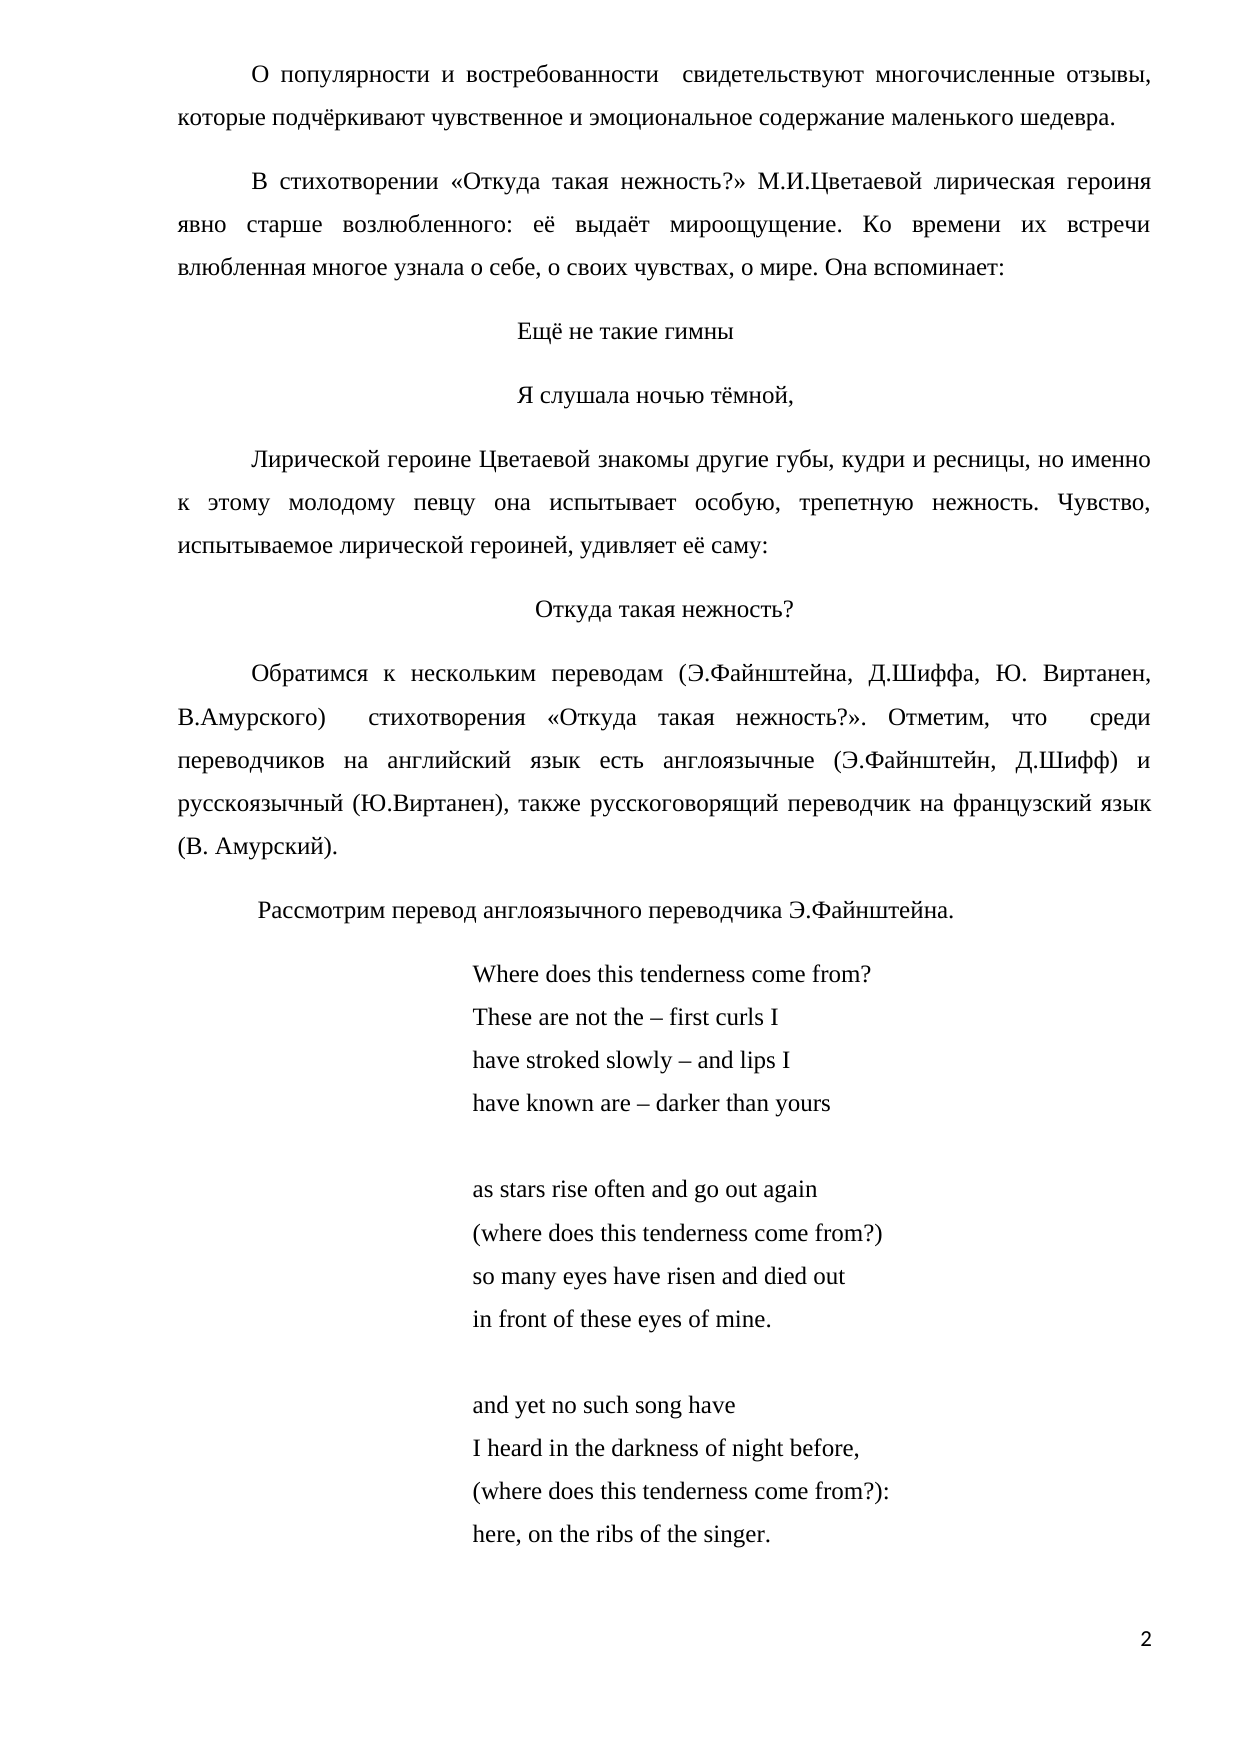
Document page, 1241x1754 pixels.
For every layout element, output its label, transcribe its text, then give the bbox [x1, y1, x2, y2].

text have stroked slowly – and lips I [472, 1045, 1152, 1074]
text in front of these eyes of mine. [472, 1304, 1152, 1333]
text Лирической героине Цветаевой знакомы другие губы, кудри и ресницы, но именно к этому молодому певцу она испытывает особую, трепетную нежность. Чувство, испытываемое лирической героиней, удивляет её саму: [177, 444, 1152, 559]
text (where does this tenderness come from?) [472, 1218, 1152, 1246]
text Where does this tenderness come from? [472, 959, 1152, 988]
text and yet no such song have [472, 1390, 1152, 1419]
text here, on the ribs of the singer. [472, 1519, 1152, 1548]
text О популярности и востребованности свидетельствуют многочисленные отзывы, которые подчёркивают чувственное и эмоциональное содержание маленького шедевра. [177, 59, 1152, 131]
text Рассмотрим перевод англоязычного переводчика Э.Файнштейна. [177, 895, 1152, 924]
text Я слушала ночью тёмной, [517, 380, 1152, 409]
text В стихотворении «Откуда такая нежность?» М.И.Цветаевой лирическая героиня явно старше возлюбленного: её выдаёт мироощущение. Ко времени их встречи влюбленная многое узнала о себе, о своих чувствах, о мире. Она вспоминает: [177, 166, 1152, 281]
text have known are – darker than yours [472, 1088, 1152, 1117]
text (where does this tenderness come from?): [472, 1476, 1152, 1505]
text so many eyes have risen and died out [472, 1261, 1152, 1289]
text Откуда такая нежность? [177, 594, 1152, 623]
text These are not the – first curls I [472, 1002, 1152, 1031]
text Ещё не такие гимны [517, 316, 1152, 345]
text as stars rise often and go out again [472, 1174, 1152, 1203]
text Обратимся к нескольким переводам (Э.Файнштейна, Д.Шиффа, Ю. Виртанен, В.Амурского) стихотворения «Откуда такая нежность?». Отметим, что среди переводчиков на английский язык есть англоязычные (Э.Файнштейн, Д.Шифф) и русскоязычный (Ю.Виртанен), также русскоговорящий переводчик на французский язык (В. Амурский). [177, 658, 1152, 860]
text I heard in the darkness of night before, [472, 1433, 1152, 1462]
